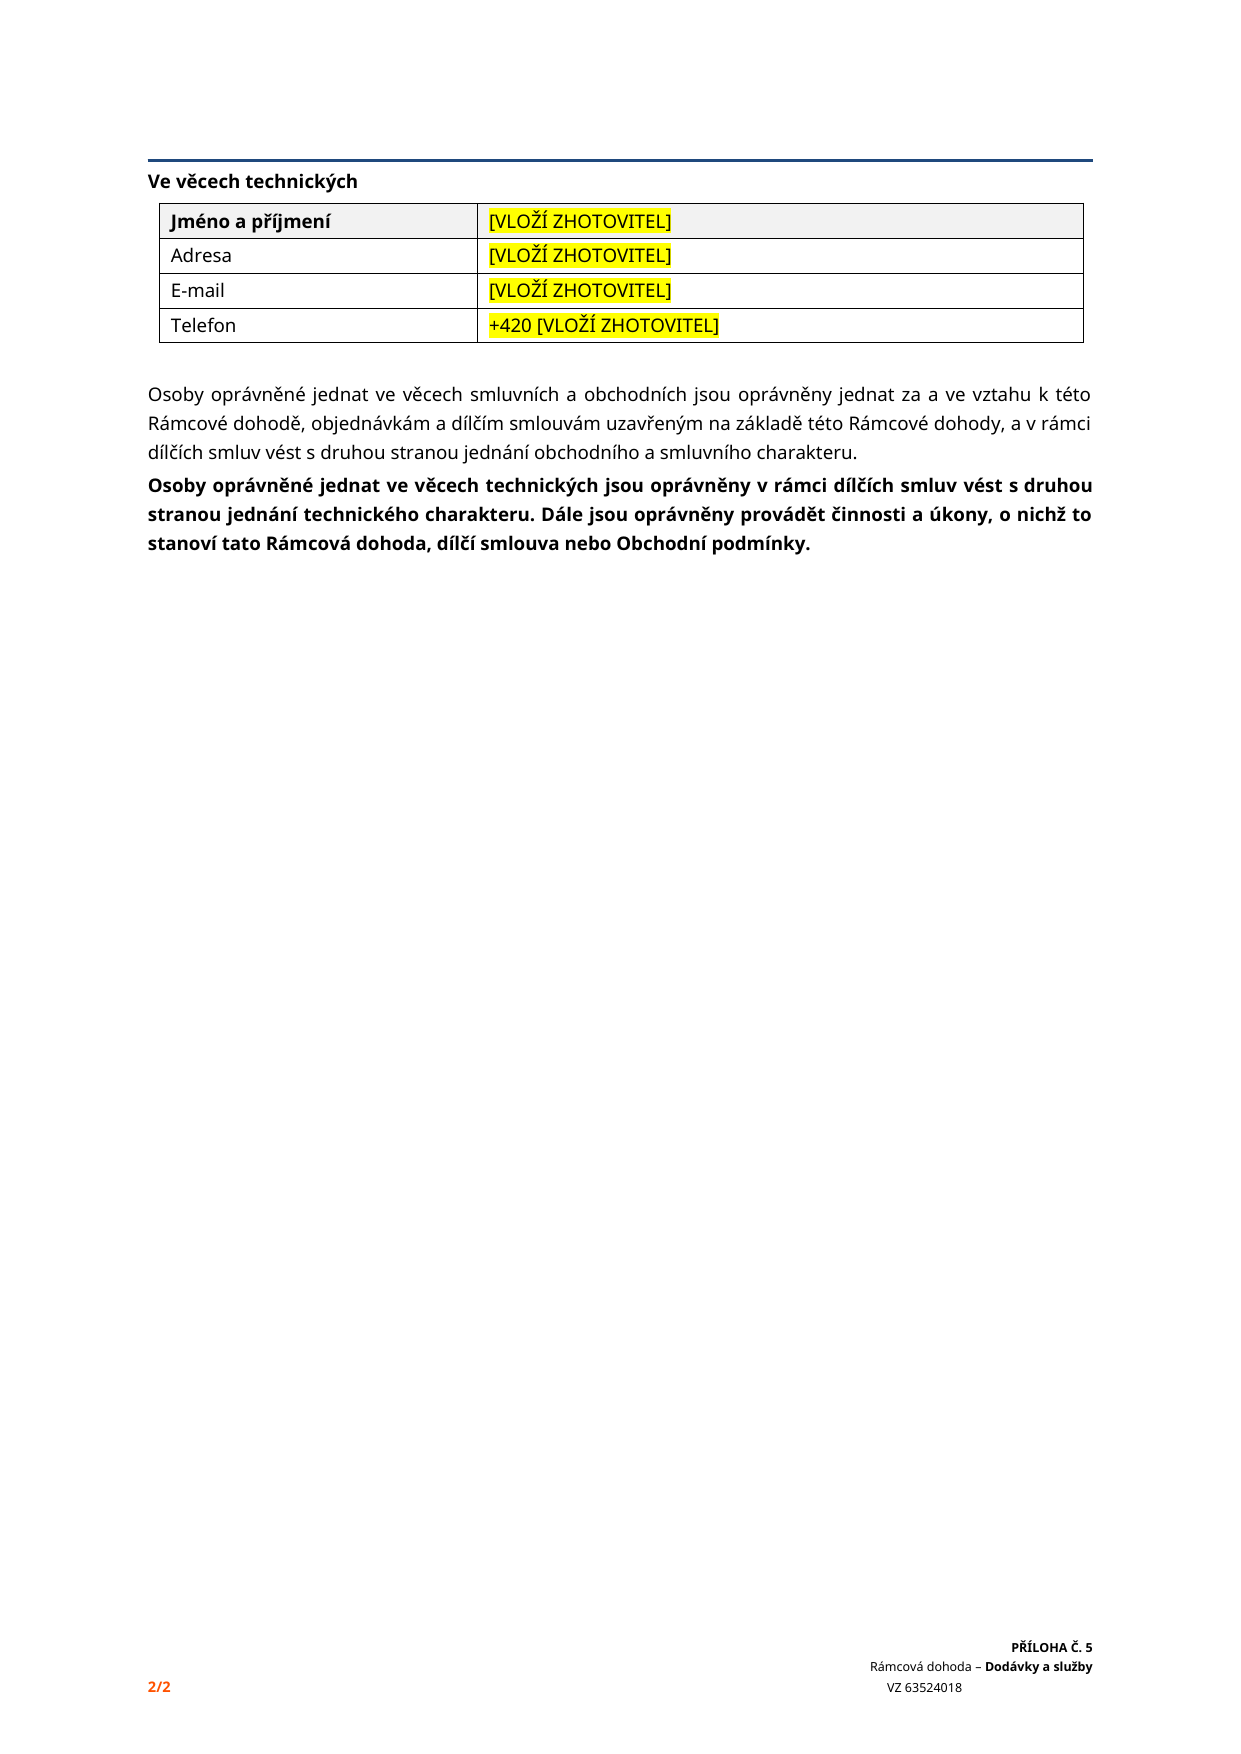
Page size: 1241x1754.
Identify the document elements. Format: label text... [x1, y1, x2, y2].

table_cell +420 [VLOŽÍ ZHOTOVITEL] [478, 309, 1083, 342]
text Osoby oprávněné jednat ve věcech technických jsou oprávněny v rámci dílčích smluv vést s druhou stranou jednání technického charakteru. Dále jsou oprávněny provádět činnosti a úkony, o nichž to stanoví tato Rámcová dohoda, dílčí smlouva nebo Obchodní podmínky. [148, 469, 1093, 556]
table_header Jméno a příjmení [160, 204, 477, 238]
table_cell [VLOŽÍ ZHOTOVITEL] [478, 239, 1083, 272]
table_cell E-mail [160, 274, 477, 307]
table_header [VLOŽÍ ZHOTOVITEL] [478, 204, 1083, 238]
table_cell Telefon [160, 309, 477, 342]
text Osoby oprávněné jednat ve věcech smluvních a obchodních jsou oprávněny jednat za a ve vztahu k této Rámcové dohodě, objednávkám a dílčím smlouvám uzavřeným na základě této Rámcové dohody, a v rámci dílčích smluv vést s druhou stranou jednání obchodního a smluvního charakteru. [148, 381, 1093, 465]
table_cell [VLOŽÍ ZHOTOVITEL] [478, 274, 1083, 307]
text Ve věcech technických [148, 162, 1093, 194]
table_cell Adresa [160, 239, 477, 272]
